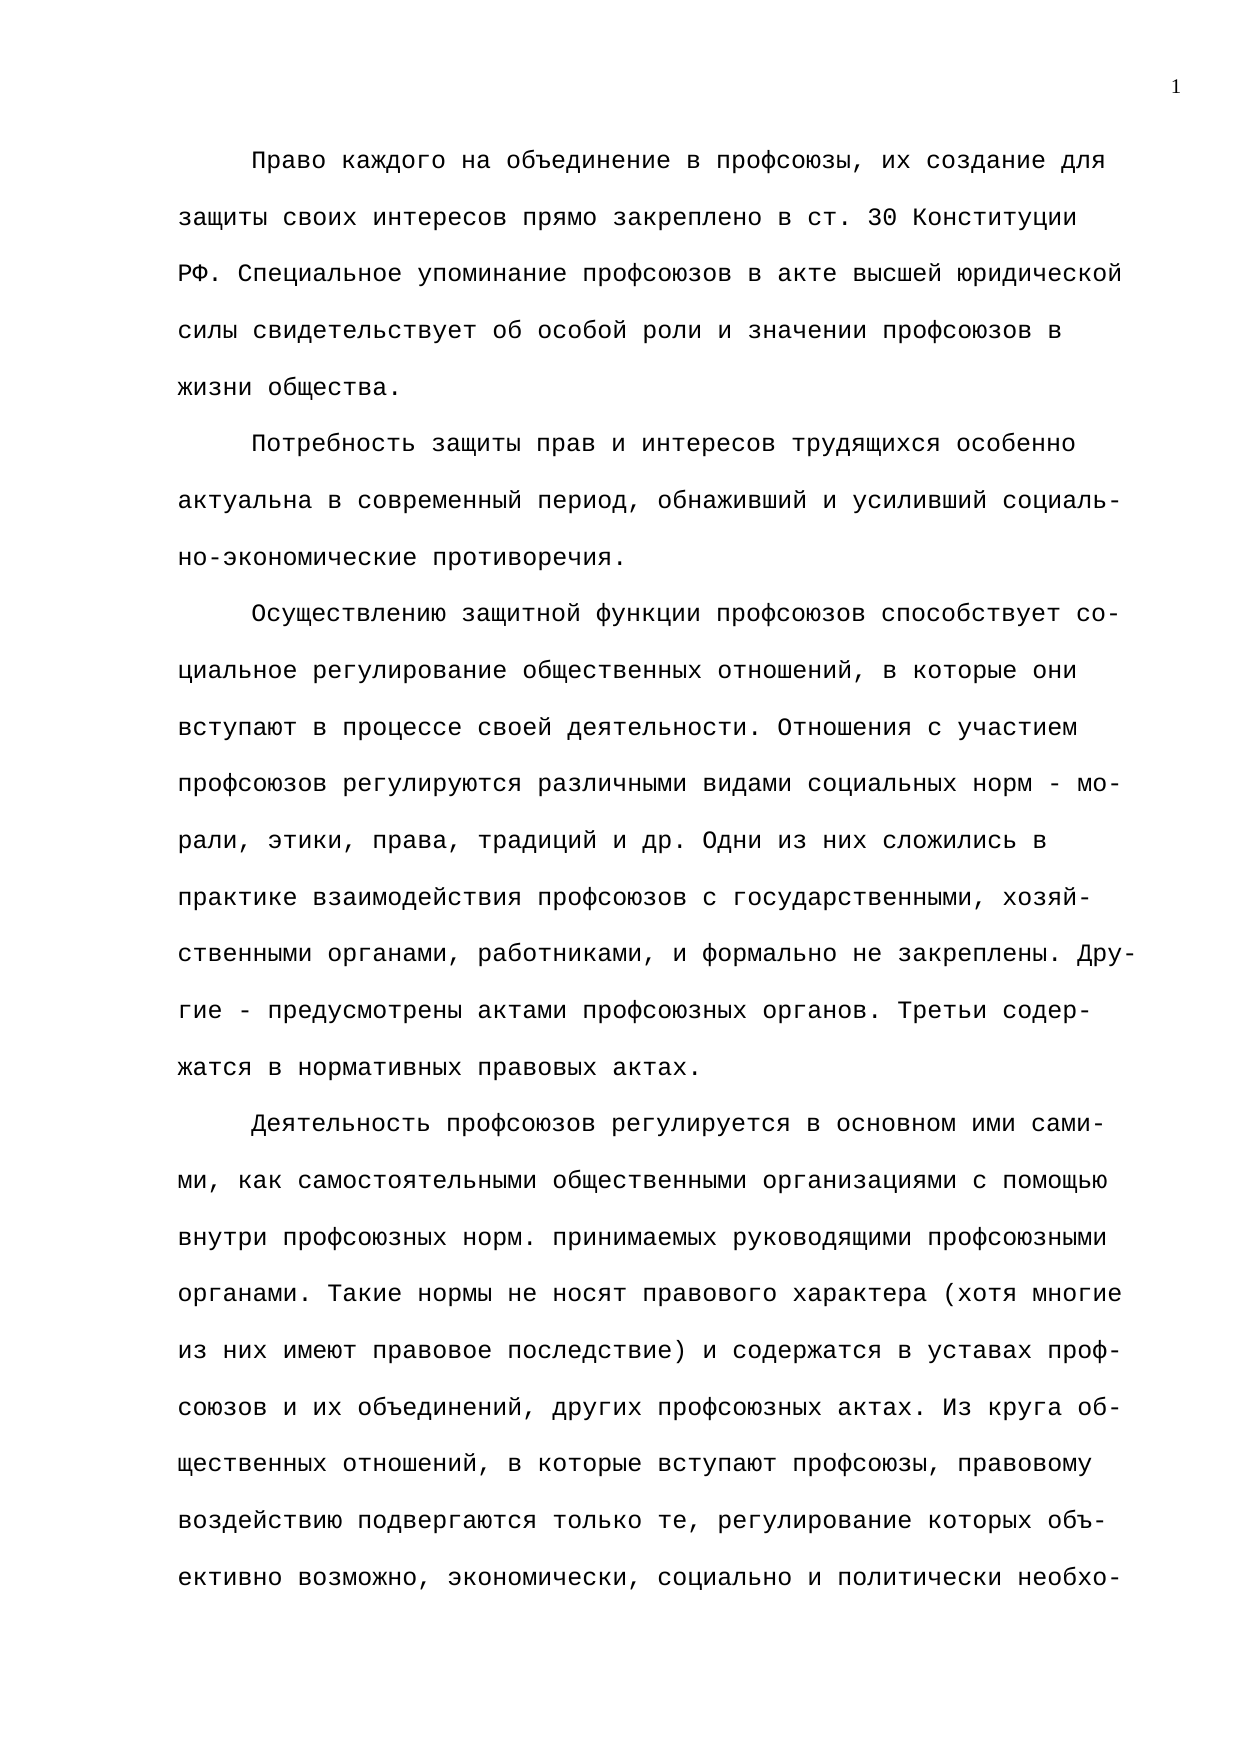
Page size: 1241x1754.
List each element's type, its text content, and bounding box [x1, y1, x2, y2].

text органами. Такие нормы не носят правового характера (хотя многие [177, 1281, 1181, 1309]
text защиты своих интересов прямо закреплено в ст. 30 Конституции [177, 204, 1181, 233]
text ственными органами, работниками, и формально не закреплены. Дру- [177, 941, 1181, 969]
text союзов и их объединений, других профсоюзных актах. Из круга об- [177, 1394, 1181, 1423]
text Осуществлению защитной функции профсоюзов способствует со- [177, 601, 1181, 629]
text но-экономические противоречия. [177, 544, 1181, 573]
text силы свидетельствует об особой роли и значении профсоюзов в [177, 318, 1181, 346]
text щественных отношений, в которые вступают профсоюзы, правовому [177, 1451, 1181, 1479]
text Деятельность профсоюзов регулируется в основном ими сами- [177, 1111, 1181, 1139]
text жизни общества. [177, 374, 1181, 403]
text вступают в процессе своей деятельности. Отношения с участием [177, 714, 1181, 743]
text практике взаимодействия профсоюзов с государственными, хозяй- [177, 884, 1181, 913]
text Потребность защиты прав и интересов трудящихся особенно [177, 431, 1181, 459]
text ми, как самостоятельными общественными организациями с помощью [177, 1168, 1181, 1196]
text внутри профсоюзных норм. принимаемых руководящими профсоюзными [177, 1224, 1181, 1253]
text РФ. Специальное упоминание профсоюзов в акте высшей юридической [177, 261, 1181, 289]
text воздействию подвергаются только те, регулирование которых объ- [177, 1508, 1181, 1536]
text Право каждого на объединение в профсоюзы, их создание для [177, 148, 1181, 176]
text ективно возможно, экономически, социально и политически необхо- [177, 1564, 1181, 1593]
text профсоюзов регулируются различными видами социальных норм - мо- [177, 771, 1181, 799]
text жатся в нормативных правовых актах. [177, 1054, 1181, 1083]
text циальное регулирование общественных отношений, в которые они [177, 658, 1181, 686]
text из них имеют правовое последствие) и содержатся в уставах проф- [177, 1338, 1181, 1366]
text гие - предусмотрены актами профсоюзных органов. Третьи содер- [177, 998, 1181, 1026]
text рали, этики, права, традиций и др. Одни из них сложились в [177, 828, 1181, 856]
text актуальна в современный период, обнаживший и усиливший социаль- [177, 488, 1181, 516]
